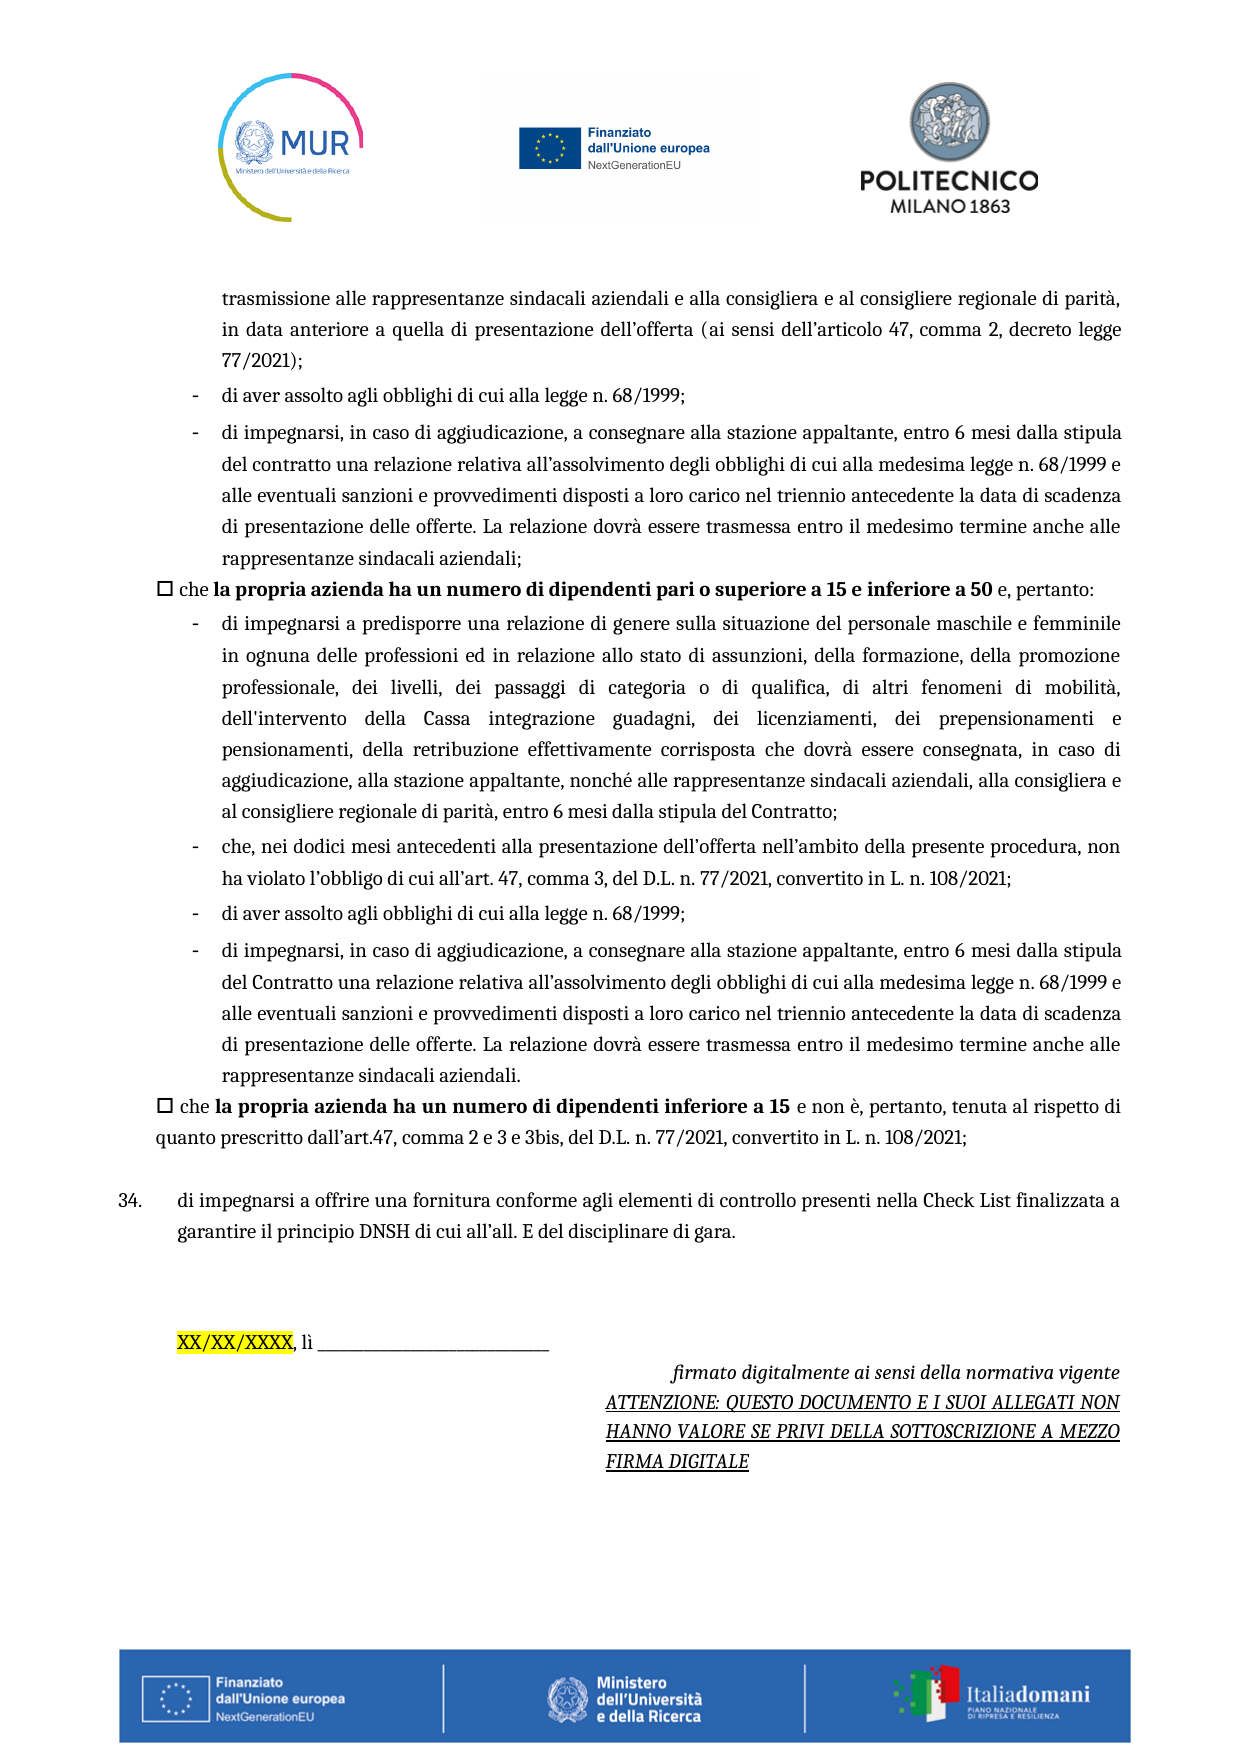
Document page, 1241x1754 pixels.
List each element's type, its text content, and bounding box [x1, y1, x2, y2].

list firmato digitalmente ai sensi della normativa vigente [177, 1360, 1122, 1384]
picture [218, 73, 364, 222]
list XX/XX/XXXX, lì ______________________________ [293, 1331, 1122, 1354]
list di aver assolto agli obblighi di cui alla legge n. 68/1999; [192, 380, 1122, 409]
picture [861, 82, 1038, 213]
list di impegnarsi a predisporre una relazione di genere sulla situazione del personale maschile e femminile in ognuna delle professioni ed in relazione allo stato di assunzioni, della formazione, della promozione professionale, dei livelli, dei passaggi di categoria o di qualifica, di altri fenomeni di mobilità, dell'intervento della Cassa integrazione guadagni, dei licenziamenti, dei prepensionamenti e pensionamenti, della retribuzione effettivamente corrisposta che dovrà essere consegnata, in caso di aggiudicazione, alla stazione appaltante, nonché alle rappresentanze sindacali aziendali, alla consigliera e al consigliere regionale di parità, entro 6 mesi dalla stipula del Contratto; [192, 608, 1122, 824]
list di impegnarsi, in caso di aggiudicazione, a consegnare alla stazione appaltante, entro 6 mesi dalla stipula del contratto una relazione relativa all’assolvimento degli obblighi di cui alla medesima legge n. 68/1999 e alle eventuali sanzioni e provvedimenti disposti a loro carico nel triennio antecedente la data di scadenza di presentazione delle offerte. La relazione dovrà essere trasmessa entro il medesimo termine anche alle rappresentanze sindacali aziendali; [192, 417, 1122, 570]
list di impegnarsi, in caso di aggiudicazione, a consegnare alla stazione appaltante, entro 6 mesi dalla stipula del Contratto una relazione relativa all’assolvimento degli obblighi di cui alla medesima legge n. 68/1999 e alle eventuali sanzioni e provvedimenti disposti a loro carico nel triennio antecedente la data di scadenza di presentazione delle offerte. La relazione dovrà essere trasmessa entro il medesimo termine anche alle rappresentanze sindacali aziendali. [192, 935, 1122, 1088]
list di aver assolto agli obblighi di cui alla legge n. 68/1999; [192, 898, 1122, 926]
picture [479, 73, 762, 222]
list di impegnarsi a offrire una fornitura conforme agli elementi di controllo presenti nella Check List finalizzata a garantire il principio DNSH di cui all’all. E del disciplinare di gara. [118, 1188, 1122, 1243]
list che, nei dodici mesi antecedenti alla presentazione dell’offerta nell’ambito della presente procedura, non ha violato l’obbligo di cui all’art. 47, comma 3, del D.L. n. 77/2021, convertito in L. n. 108/2021; [192, 831, 1122, 891]
list che la propria azienda ha un numero di dipendenti inferiore a 15 e non è, pertanto, tenuta al rispetto di quanto prescritto dall’art.47, comma 2 e 3 e 3bis, del D.L. n. 77/2021, convertito in L. n. 108/2021; [156, 1095, 1122, 1150]
list che la propria azienda ha un numero di dipendenti pari o superiore a 15 e inferiore a 50 e, pertanto: [156, 577, 1122, 601]
picture [51, 1636, 1199, 1754]
list ATTENZIONE: QUESTO DOCUMENTO E I SUOI ALLEGATI NON HANNO VALORE SE PRIVI DELLA SOTTOSCRIZIONE A MEZZO FIRMA DIGITALE [605, 1390, 1122, 1474]
